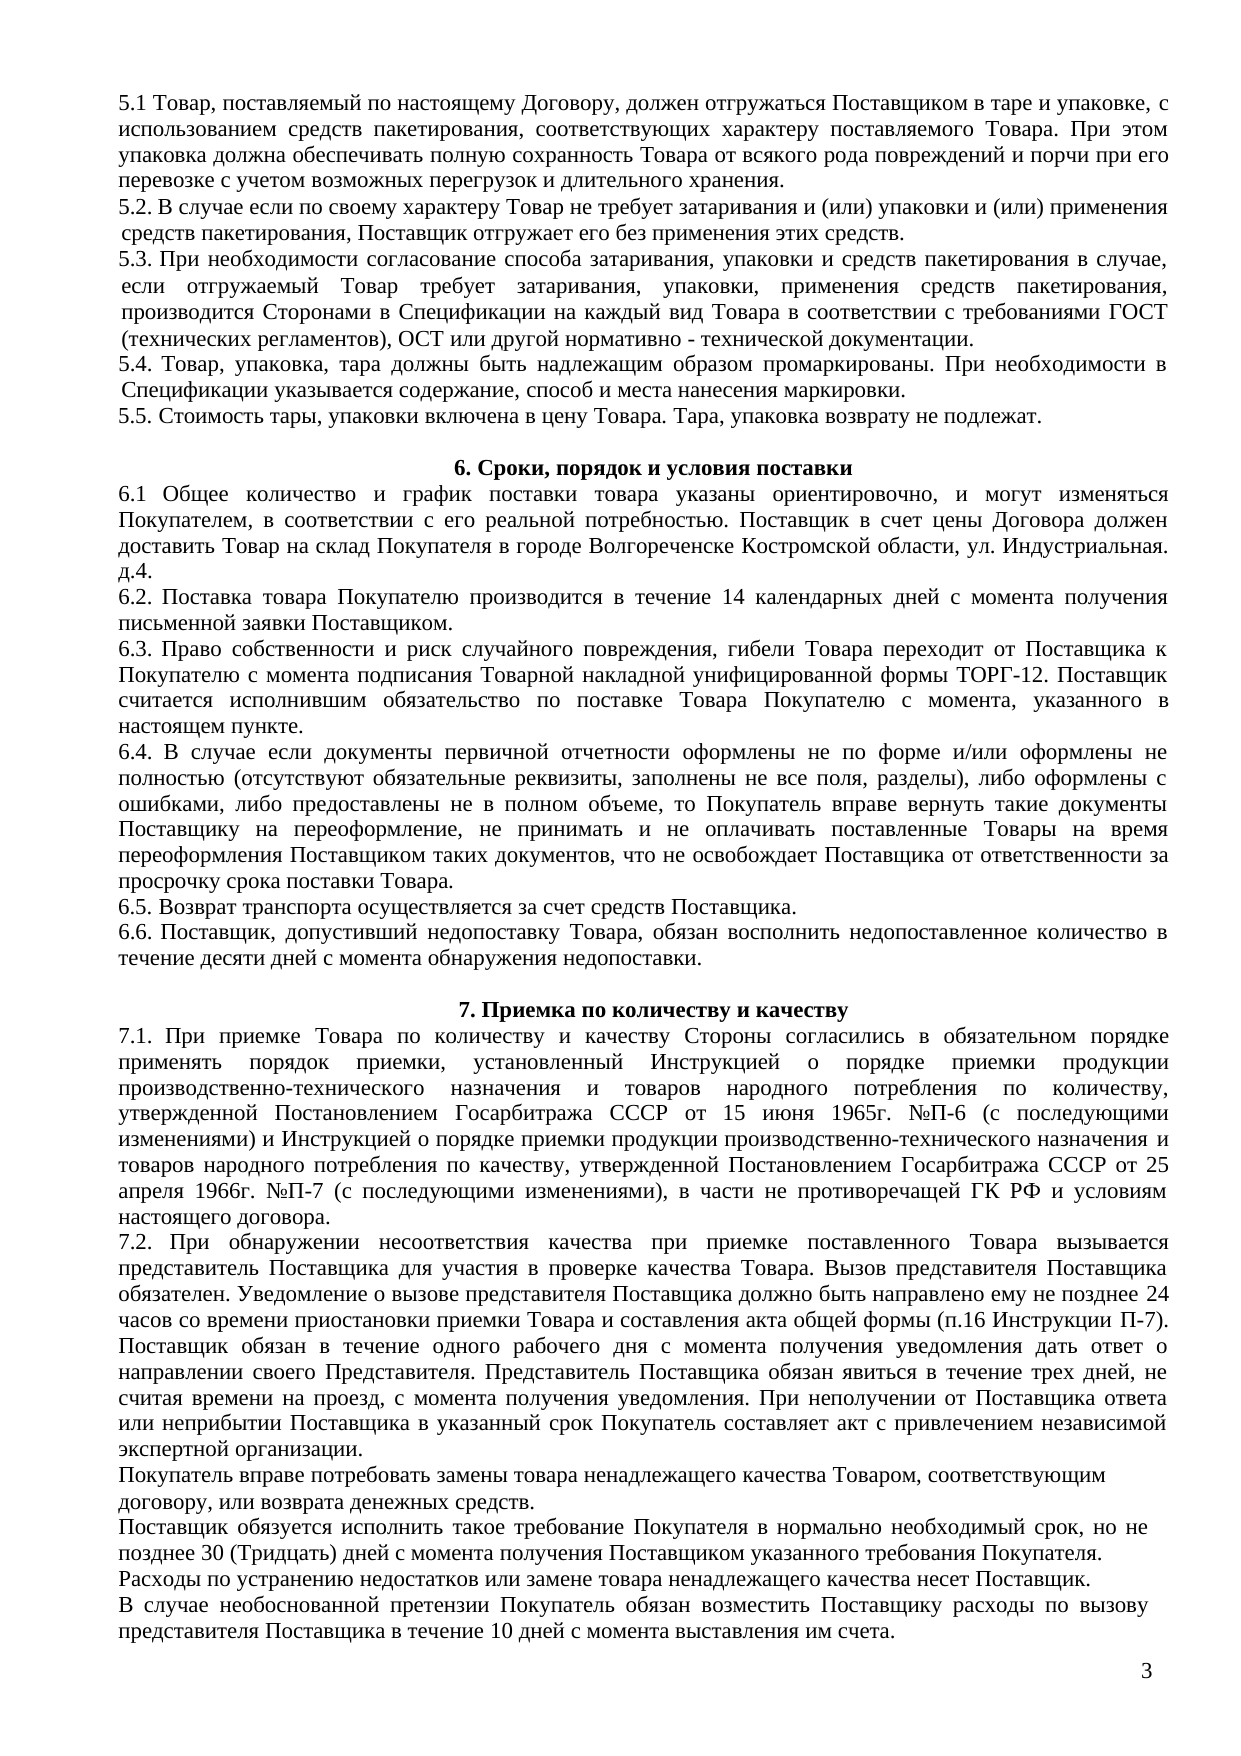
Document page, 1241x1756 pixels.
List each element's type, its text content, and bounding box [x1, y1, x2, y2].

text 5.1 Товар, поставляемый по настоящему Договору, должен отгружаться Поставщиком в таре и упаковке, с использованием средств пакетирования, соответствующих характеру поставляемого Товара. При этом упаковка должна обеспечивать полную сохранность Товара от всякого рода повреждений и порчи при его перевозке с учетом возможных перегрузок и длительного хранения. [118, 89, 1169, 193]
list Товар, упаковка, тара должны быть надлежащим образом промаркированы. При необходимости в Спецификации указывается содержание, способ и места нанесения маркировки. [118, 351, 1169, 402]
list Поставщик, допустивший недопоставку Товара, обязан восполнить недопоставленное количество в течение десяти дней с момента обнаружения недопоставки. [118, 919, 1169, 971]
subtitle Приемка по количеству и качеству [458, 996, 1169, 1022]
list При приемке Товара по количеству и качеству Стороны согласились в обязательном порядке применять порядок приемки, установленный Инструкцией о порядке приемки продукции производственно-технического назначения и товаров народного потребления по количеству, утвержденной Постановлением Госарбитража СССР от 15 июня 1965г. №П-6 (с последующими изменениями) и Инструкцией о порядке приемки продукции производственно-технического назначения и товаров народного потребления по качеству, утвержденной Постановлением Госарбитража СССР от 25 апреля 1966г. №П-7 (с последующими изменениями), в части не противоречащей ГК РФ и условиям настоящего договора. [118, 1023, 1169, 1229]
text Расходы по устранению недостатков или замене товара ненадлежащего качества несет Поставщик. [118, 1566, 1169, 1592]
list Поставка товара Покупателю производится в течение 14 календарных дней с момента получения письменной заявки Поставщиком. [118, 584, 1169, 635]
list В случае если по своему характеру Товар не требует затаривания и (или) упаковки и (или) применения средств пакетирования, Поставщик отгружает его без применения этих средств. [118, 193, 1169, 246]
list Возврат транспорта осуществляется за счет средств Поставщика. [118, 893, 1169, 919]
list В случае если документы первичной отчетности оформлены не по форме и/или оформлены не полностью (отсутствуют обязательные реквизиты, заполнены не все поля, разделы), либо оформлены с ошибками, либо предоставлены не в полном объеме, то Покупатель вправе вернуть такие документы Поставщику на переоформление, не принимать и не оплачивать поставленные Товары на время переоформления Поставщиком таких документов, что не освобождает Поставщика от ответственности за просрочку срока поставки Товара. [118, 739, 1169, 893]
list Общее количество и график поставки товара указаны ориентировочно, и могут изменяться Покупателем, в соответствии с его реальной потребностью. Поставщик в счет цены Договора должен доставить Товар на склад Покупателя в городе Волгореченске Костромской области, ул. Индустриальная. д.4. [118, 481, 1169, 584]
text Покупатель вправе потребовать замены товара ненадлежащего качества Товаром, соответствующим договору, или возврата денежных средств. [118, 1462, 1169, 1514]
list При необходимости согласование способа затаривания, упаковки и средств пакетирования в случае, если отгружаемый Товар требует затаривания, упаковки, применения средств пакетирования, производится Сторонами в Спецификации на каждый вид Товара в соответствии с требованиями ГОСТ (технических регламентов), ОСТ или другой нормативно - технической документации. [118, 246, 1169, 351]
text Поставщик обязуется исполнить такое требование Покупателя в нормально необходимый срок, но не позднее 30 (Тридцать) дней с момента получения Поставщиком указанного требования Покупателя. [118, 1514, 1169, 1566]
text В случае необоснованной претензии Покупатель обязан возместить Поставщику расходы по вызову представителя Поставщика в течение 10 дней с момента выставления им счета. [118, 1592, 1169, 1643]
subtitle Сроки, порядок и условия поставки [454, 454, 1169, 481]
list Стоимость тары, упаковки включена в цену Товара. Тара, упаковка возврату не подлежат. [118, 402, 1169, 428]
list При обнаружении несоответствия качества при приемке поставленного Товара вызывается представитель Поставщика для участия в проверке качества Товара. Вызов представителя Поставщика обязателен. Уведомление о вызове представителя Поставщика должно быть направлено ему не позднее 24 часов со времени приостановки приемки Товара и составления акта общей формы (п.16 Инструкции П-7). Поставщик обязан в течение одного рабочего дня с момента получения уведомления дать ответ о направлении своего Представителя. Представитель Поставщика обязан явиться в течение трех дней, не считая времени на проезд, с момента получения уведомления. При неполучении от Поставщика ответа или неприбытии Поставщика в указанный срок Покупатель составляет акт с привлечением независимой экспертной организации. [118, 1229, 1169, 1462]
list Право собственности и риск случайного повреждения, гибели Товара переходит от Поставщика к Покупателю с момента подписания Товарной накладной унифицированной формы ТОРГ-12. Поставщик считается исполнившим обязательство по поставке Товара Покупателю с момента, указанного в настоящем пункте. [118, 635, 1169, 739]
